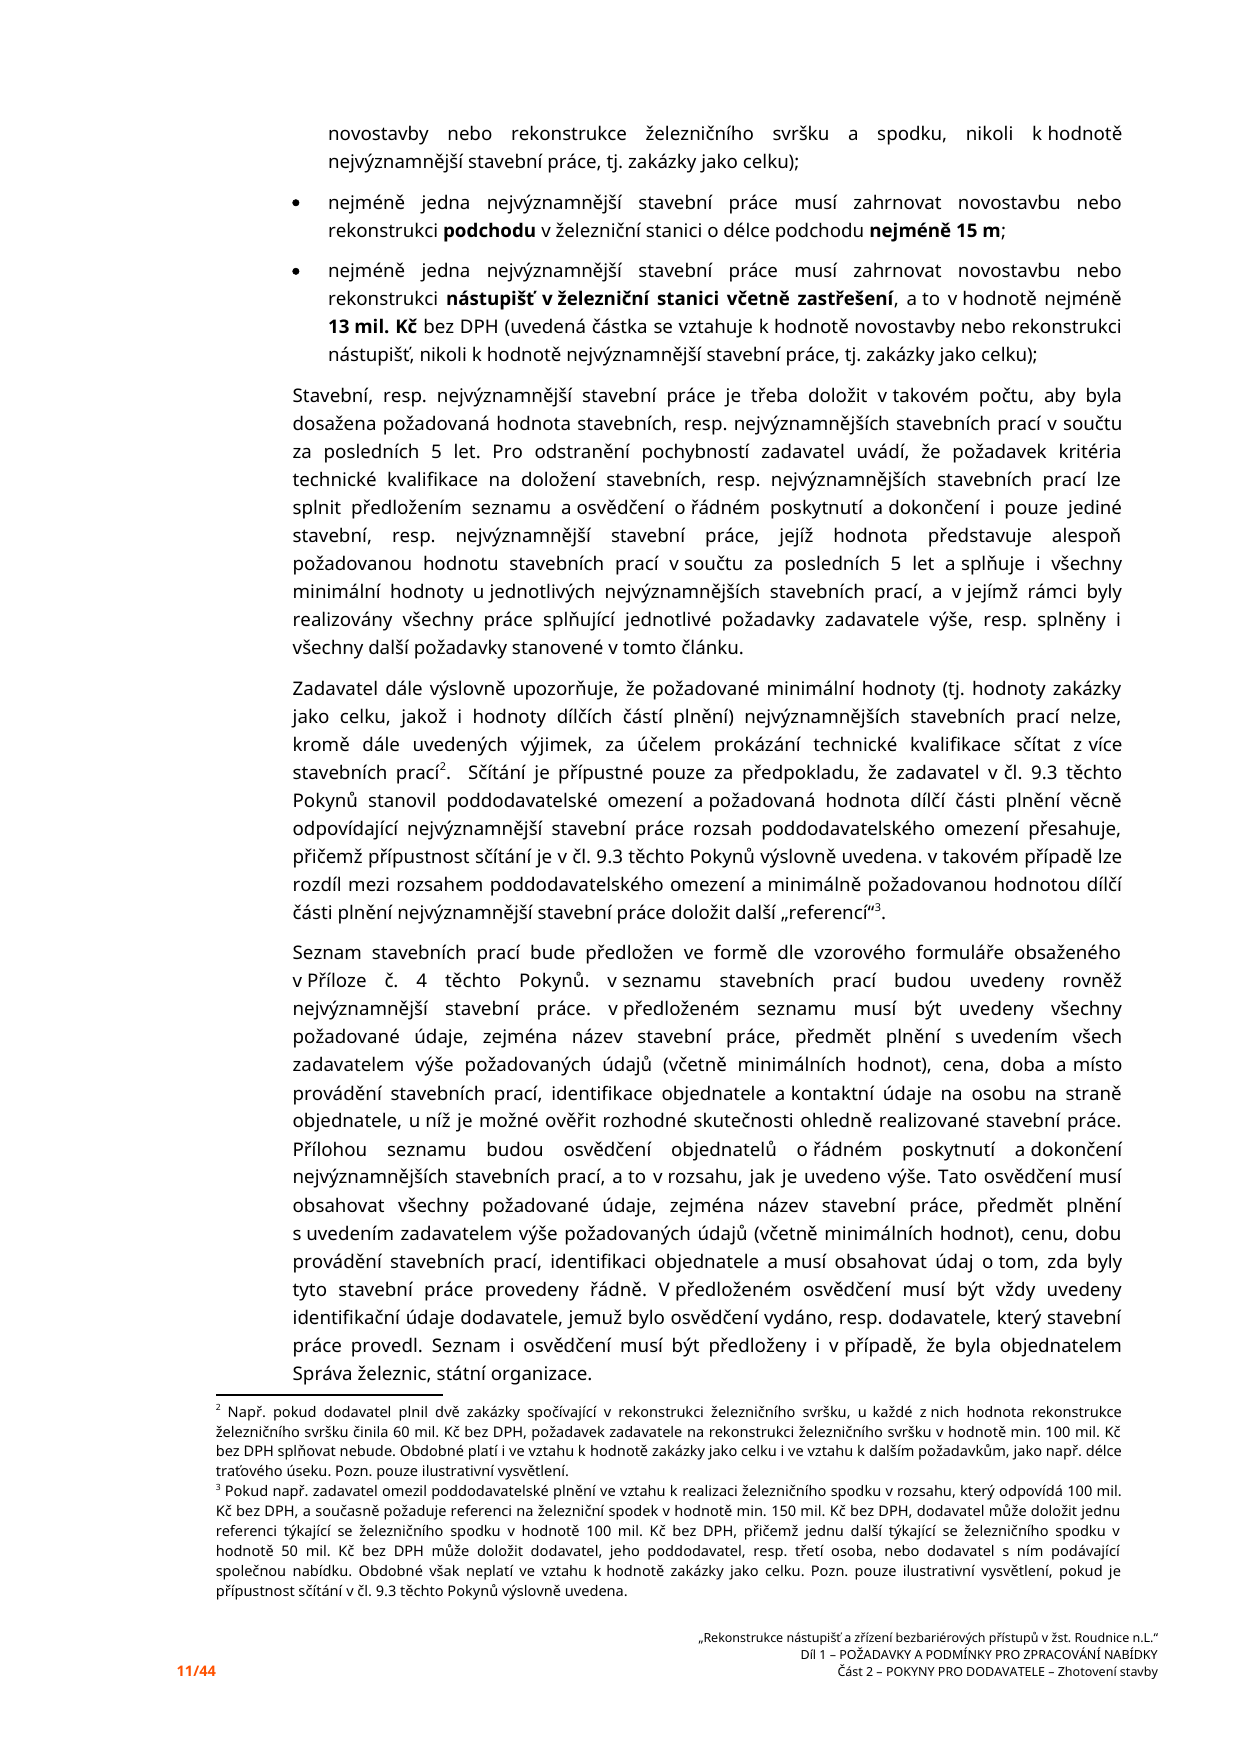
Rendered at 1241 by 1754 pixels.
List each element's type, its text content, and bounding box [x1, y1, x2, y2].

text nejméně jedna nejvýznamnější stavební práce musí zahrnovat novostavbu nebo rekonstrukci podchodu v železniční stanici o délce podchodu nejméně 15 m; [292, 189, 1122, 243]
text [292, 121, 1122, 174]
text Seznam stavebních prací bude předložen ve formě dle vzorového formuláře obsaženého v Příloze č. 4 těchto Pokynů. v seznamu stavebních prací budou uvedeny rovněž nejvýznamnější stavební práce. v předloženém seznamu musí být uvedeny všechny požadované údaje, zejména název stavební práce, předmět plnění s uvedením všech zadavatelem výše požadovaných údajů (včetně minimálních hodnot), cena, doba a místo provádění stavebních prací, identifikace objednatele a kontaktní údaje na osobu na straně objednatele, u níž je možné ověřit rozhodné skutečnosti ohledně realizované stavební práce. Přílohou seznamu budou osvědčení objednatelů o řádném poskytnutí a dokončení nejvýznamnějších stavebních prací, a to v rozsahu, jak je uvedeno výše. Tato osvědčení musí obsahovat všechny požadované údaje, zejména název stavební práce, předmět plnění s uvedením zadavatelem výše požadovaných údajů (včetně minimálních hodnot), cenu, dobu provádění stavebních prací, identifikaci objednatele a musí obsahovat údaj o tom, zda byly tyto stavební práce provedeny řádně. V předloženém osvědčení musí být vždy uvedeny identifikační údaje dodavatele, jemuž bylo osvědčení vydáno, resp. dodavatele, který stavební práce provedl. Seznam i osvědčení musí být předloženy i v případě, že byla objednatelem Správa železnic, státní organizace. [292, 940, 1122, 1386]
text nejméně jedna nejvýznamnější stavební práce musí zahrnovat novostavbu nebo rekonstrukci nástupišť v železniční stanici včetně zastřešení, a to v hodnotě nejméně 13 mil. Kč bez DPH (uvedená částka se vztahuje k hodnotě novostavby nebo rekonstrukci nástupišť, nikoli k hodnotě nejvýznamnější stavební práce, tj. zakázky jako celku); [292, 258, 1122, 367]
text Zadavatel dále výslovně upozorňuje, že požadované minimální hodnoty (tj. hodnoty zakázky jako celku, jakož i hodnoty dílčích částí plnění) nejvýznamnějších stavebních prací nelze, kromě dále uvedených výjimek, za účelem prokázání technické kvalifikace sčítat z více stavebních prací. Sčítání je přípustné pouze za předpokladu, že zadavatel v čl. 9.3 těchto Pokynů stanovil poddodavatelské omezení a požadovaná hodnota dílčí části plnění věcně odpovídající nejvýznamnější stavební práce rozsah poddodavatelského omezení přesahuje, přičemž přípustnost sčítání je v čl. 9.3 těchto Pokynů výslovně uvedena. v takovém případě lze rozdíl mezi rozsahem poddodavatelského omezení a minimálně požadovanou hodnotou dílčí části plnění nejvýznamnější stavební práce doložit další „referencí“. [292, 675, 1122, 925]
text Stavební, resp. nejvýznamnější stavební práce je třeba doložit v takovém počtu, aby byla dosažena požadovaná hodnota stavebních, resp. nejvýznamnějších stavebních prací v součtu za posledních 5 let. Pro odstranění pochybností zadavatel uvádí, že požadavek kritéria technické kvalifikace na doložení stavebních, resp. nejvýznamnějších stavebních prací lze splnit předložením seznamu a osvědčení o řádném poskytnutí a dokončení i pouze jediné stavební, resp. nejvýznamnější stavební práce, jejíž hodnota představuje alespoň požadovanou hodnotu stavebních prací v součtu za posledních 5 let a splňuje i všechny minimální hodnoty u jednotlivých nejvýznamnějších stavebních prací, a v jejímž rámci byly realizovány všechny práce splňující jednotlivé požadavky zadavatele výše, resp. splněny i všechny další požadavky stanovené v tomto článku. [292, 382, 1122, 660]
